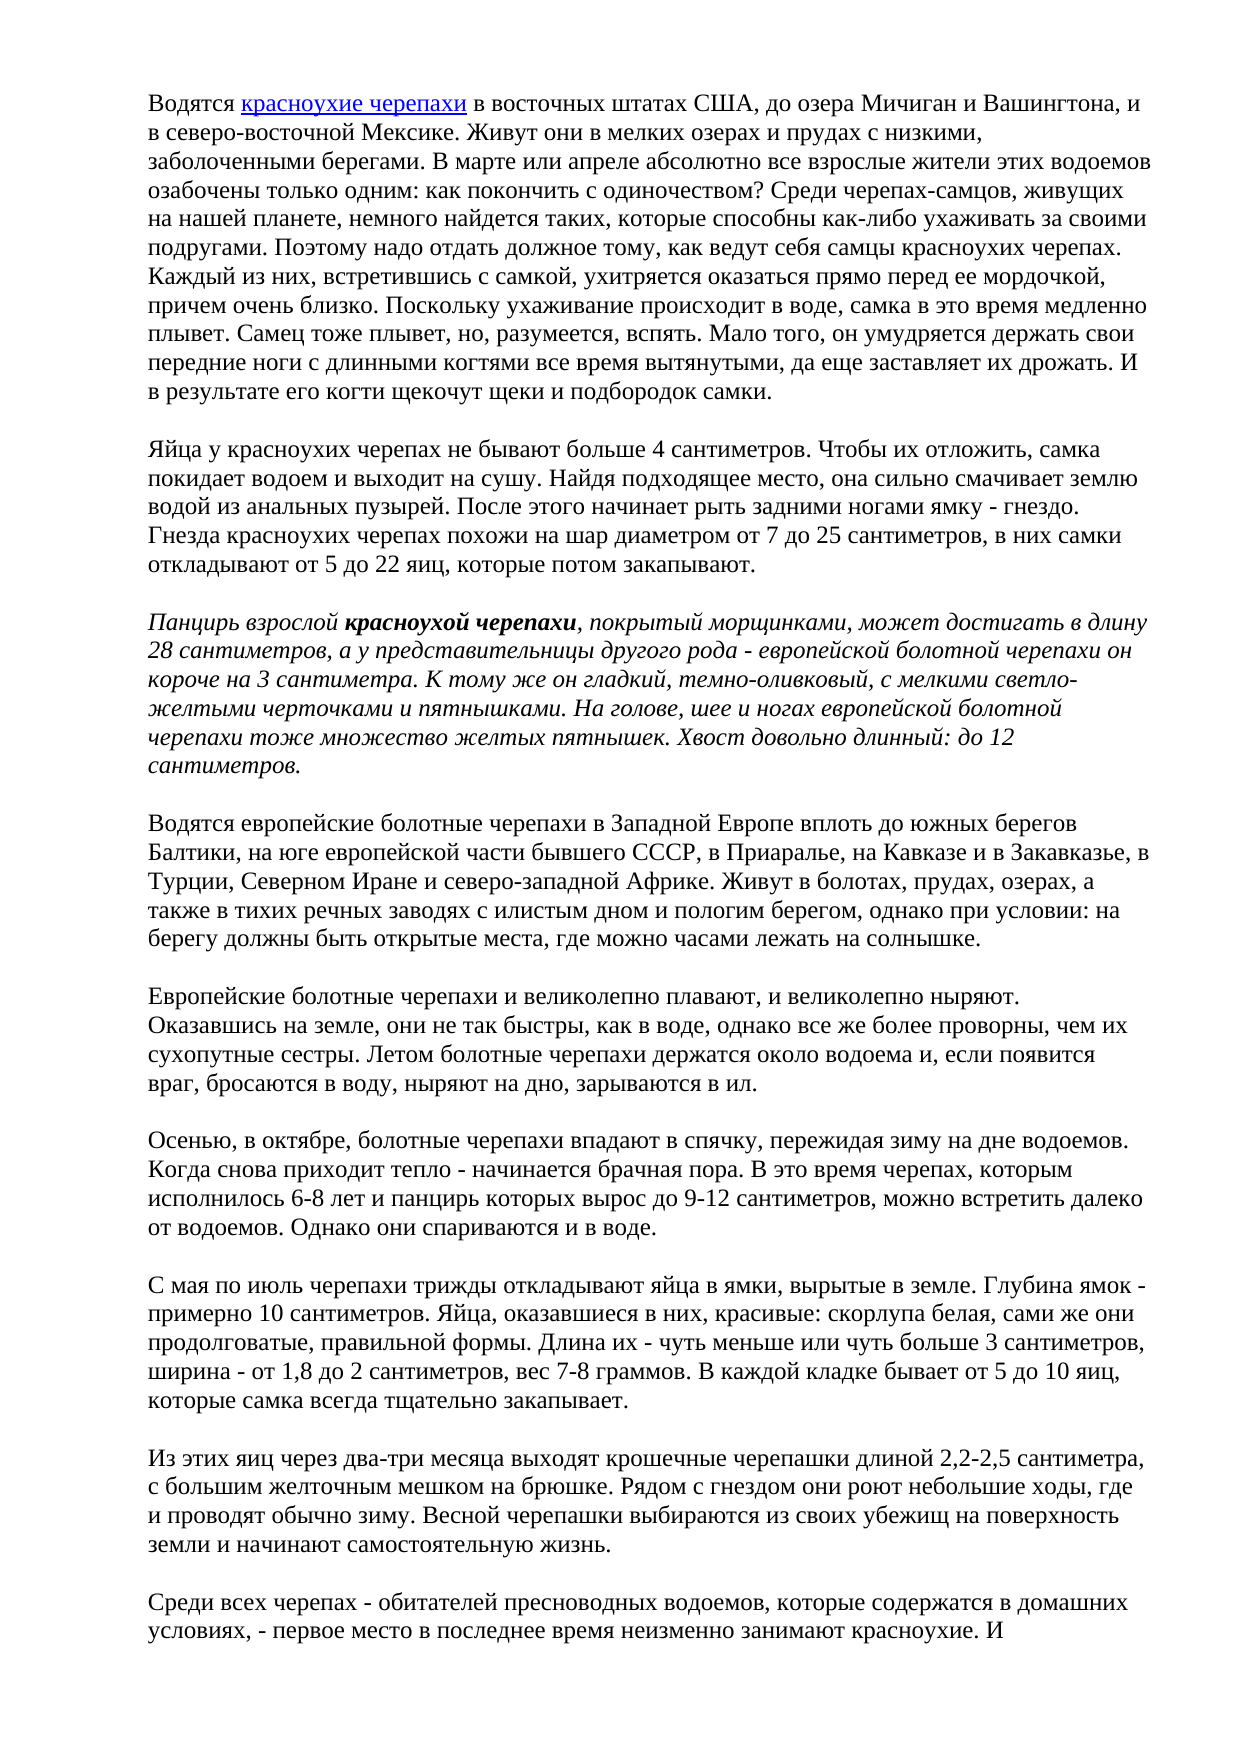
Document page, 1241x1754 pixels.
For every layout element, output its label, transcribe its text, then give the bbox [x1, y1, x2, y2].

text Европейские болотные черепахи и великолепно плавают, и великолепно ныряют. Оказавшись на земле, они не так быстры, как в воде, однако все же более проворны, чем их сухопутные сестры. Летом болотные черепахи держатся около водоема и, если появится враг, бросаются в воду, ныряют на дно, зарываются в ил. [148, 981, 1152, 1096]
text Яйца у красноухих черепах не бывают больше 4 сантиметров. Чтобы их отложить, самка покидает водоем и выходит на сушу. Найдя подходящее место, она сильно смачивает землю водой из анальных пузырей. После этого начинает рыть задними ногами ямку - гнездо. Гнезда красноухих черепах похожи на шар диаметром от 7 до 25 сантиметров, в них самки откладывают от 5 до 22 яиц, которые потом закапывают. [148, 434, 1152, 578]
text Панцирь взрослой красноухой черепахи, покрытый морщинками, может достигать в длину 28 сантиметров, а у представительницы другого рода - европейской болотной черепахи он короче на 3 сантиметра. К тому же он гладкий, темно-оливковый, с мелкими светло-желтыми черточками и пятнышками. На голове, шее и ногах европейской болотной черепахи тоже множество желтых пятнышек. Хвост довольно длинный: до 12 сантиметров. [148, 607, 1152, 779]
text Водятся красноухие черепахи в восточных штатах США, до озера Мичиган и Вашингтона, и в северо-восточной Мексике. Живут они в мелких озерах и прудах с низкими, заболоченными берегами. В марте или апреле абсолютно все взрослые жители этих водоемов озабочены только одним: как покончить с одиночеством? Среди черепах-самцов, живущих на нашей планете, немного найдется таких, которые способны как-либо ухаживать за своими подругами. Поэтому надо отдать должное тому, как ведут себя самцы красноухих черепах. Каждый из них, встретившись с самкой, ухитряется оказаться прямо перед ее мордочкой, причем очень близко. Поскольку ухаживание происходит в воде, самка в это время медленно плывет. Самец тоже плывет, но, разумеется, вспять. Мало того, он умудряется держать свои передние ноги с длинными когтями все время вытянутыми, да еще заставляет их дрожать. И в результате его когти щекочут щеки и подбородок самки. [148, 88, 1152, 405]
text Из этих яиц через два-три месяца выходят крошечные черепашки длиной 2,2-2,5 сантиметра, с большим желточным мешком на брюшке. Рядом с гнездом они роют небольшие ходы, где и проводят обычно зиму. Весной черепашки выбираются из своих убежищ на поверхность земли и начинают самостоятельную жизнь. [148, 1443, 1152, 1558]
text С мая по июль черепахи трижды откладывают яйца в ямки, вырытые в земле. Глубина ямок - примерно 10 сантиметров. Яйца, оказавшиеся в них, красивые: скорлупа белая, сами же они продолговатые, правильной формы. Длина их - чуть меньше или чуть больше 3 сантиметров, ширина - от 1,8 до 2 сантиметров, вес 7-8 граммов. В каждой кладке бывает от 5 до 10 яиц, которые самка всегда тщательно закапывает. [148, 1270, 1152, 1413]
text Водятся европейские болотные черепахи в Западной Европе вплоть до южных берегов Балтики, на юге европейской части бывшего СССР, в Приаралье, на Кавказе и в Закавказье, в Турции, Северном Иране и северо-западной Африке. Живут в болотах, прудах, озерах, а также в тихих речных заводях с илистым дном и пологим берегом, однако при условии: на берегу должны быть открытые места, где можно часами лежать на солнышке. [148, 808, 1152, 952]
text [148, 1587, 1152, 1644]
text Осенью, в октябре, болотные черепахи впадают в спячку, пережидая зиму на дне водоемов. Когда снова приходит тепло - начинается брачная пора. В это время черепах, которым исполнилось 6-8 лет и панцирь которых вырос до 9-12 сантиметров, можно встретить далеко от водоемов. Однако они спариваются и в воде. [148, 1126, 1152, 1241]
